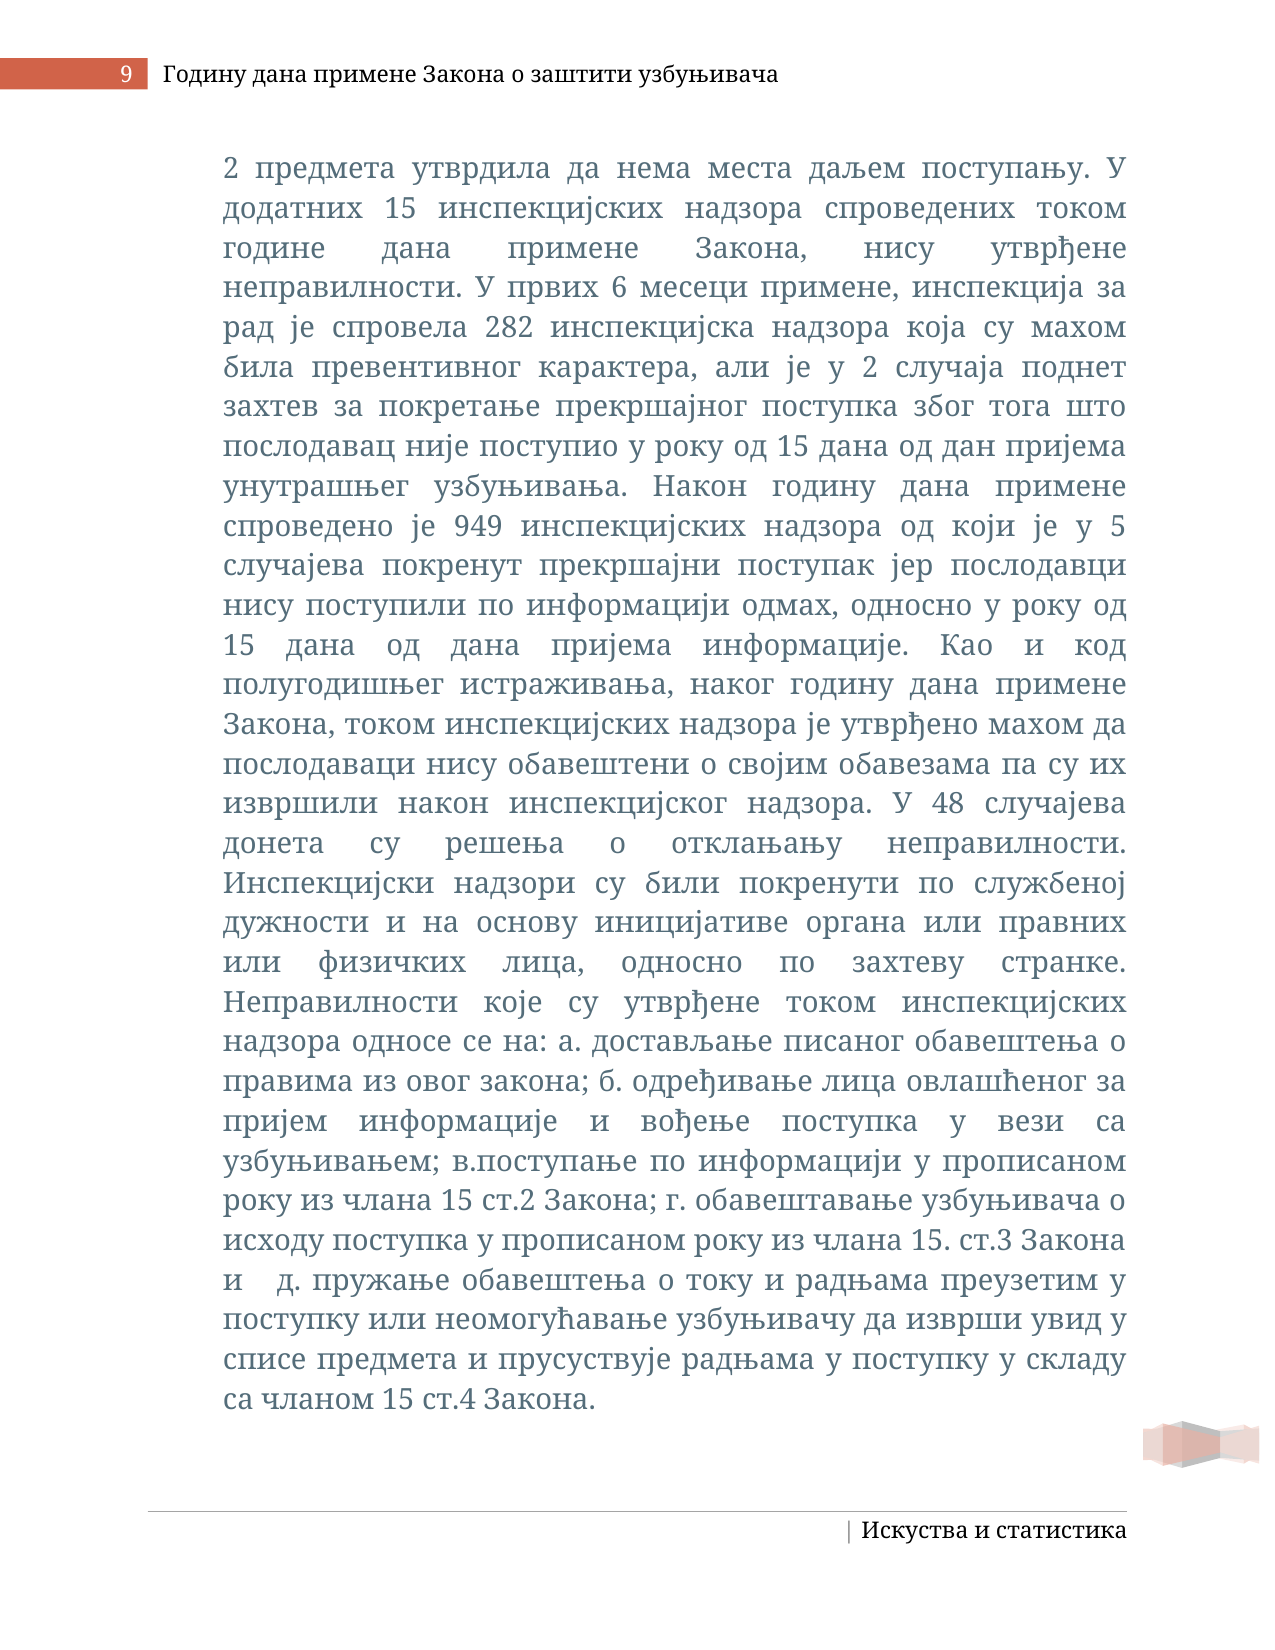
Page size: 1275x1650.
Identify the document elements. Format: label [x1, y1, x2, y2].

list [185, 148, 1127, 1418]
